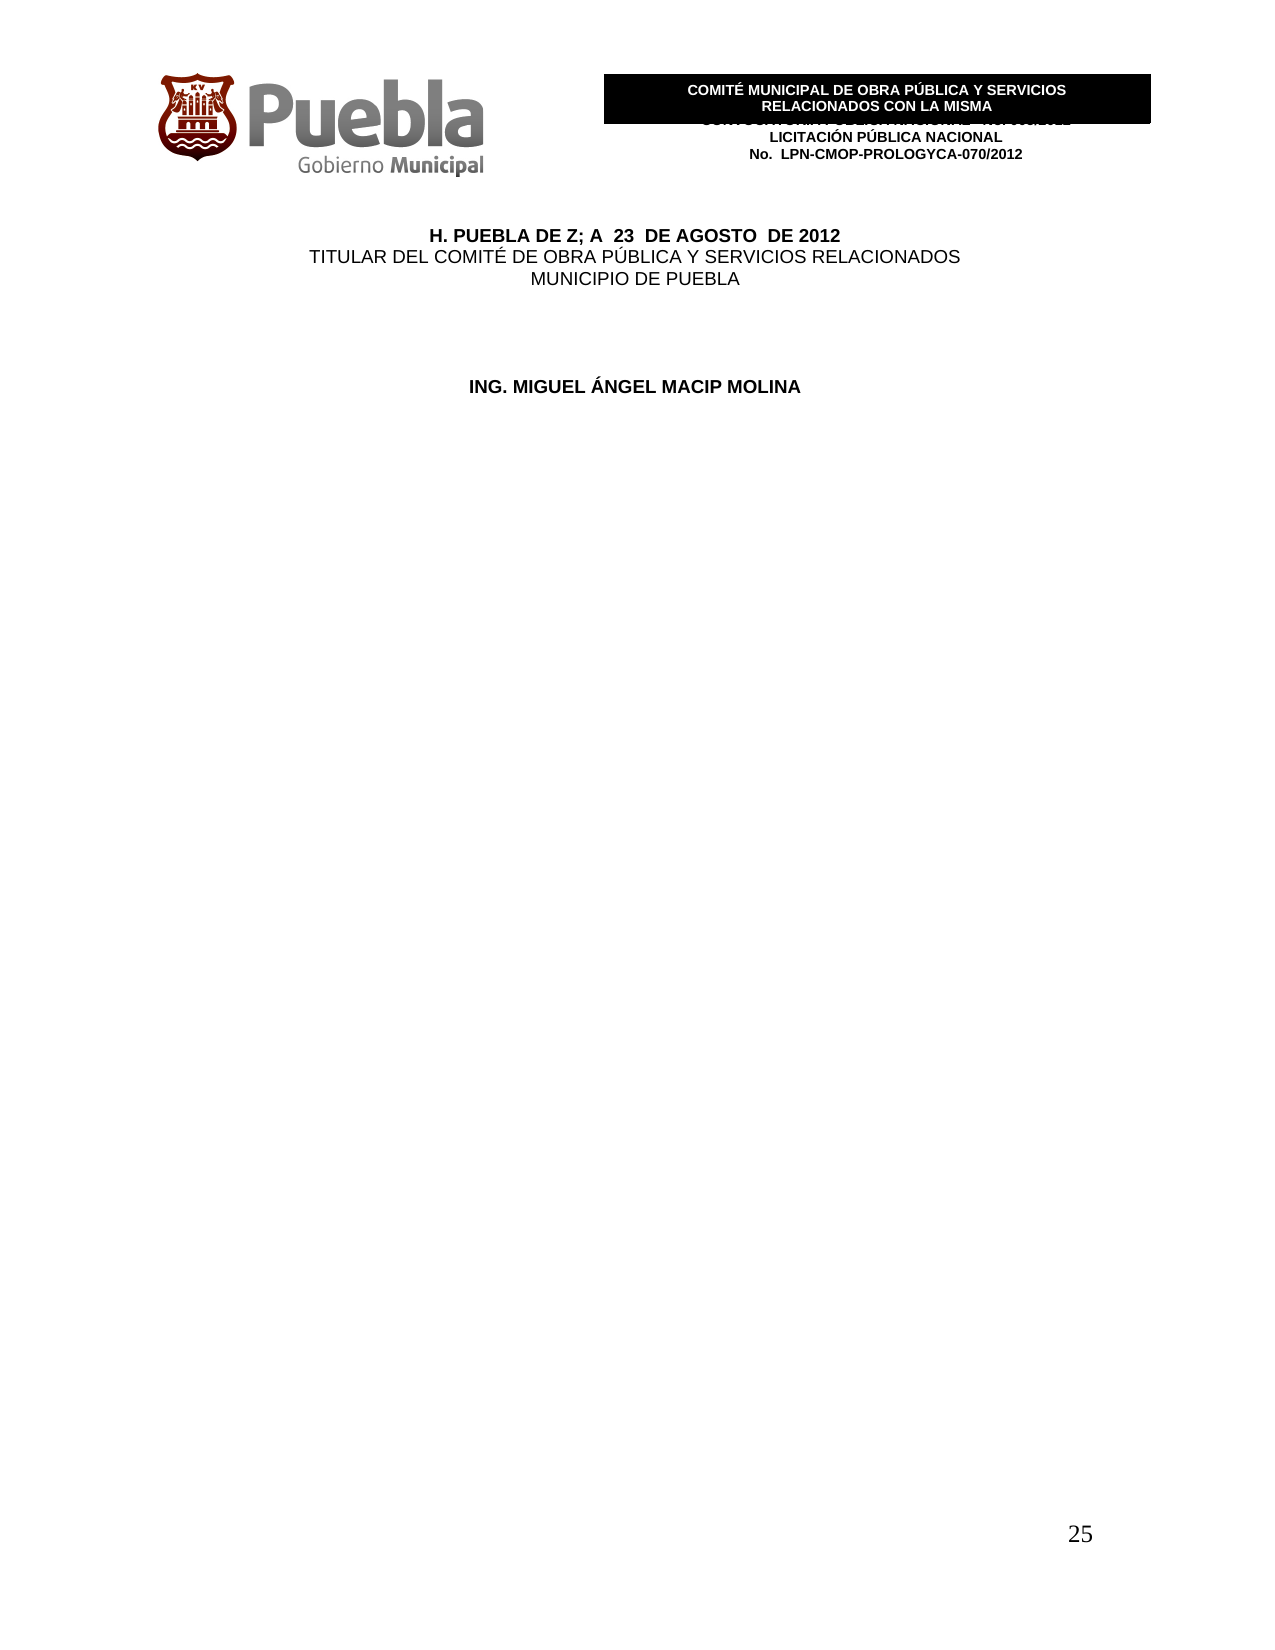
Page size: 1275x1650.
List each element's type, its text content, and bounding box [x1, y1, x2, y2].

picture [158, 73, 484, 177]
text ING. MIGUEL ÁNGEL MACIP MOLINA [177, 376, 1093, 397]
text MUNICIPIO DE PUEBLA [177, 268, 1093, 289]
text TITULAR DEL COMITÉ DE OBRA PÚBLICA Y SERVICIOS RELACIONADOS [177, 246, 1093, 268]
text H. PUEBLA DE Z; A 23 DE AGOSTO DE 2012 [177, 225, 1093, 246]
